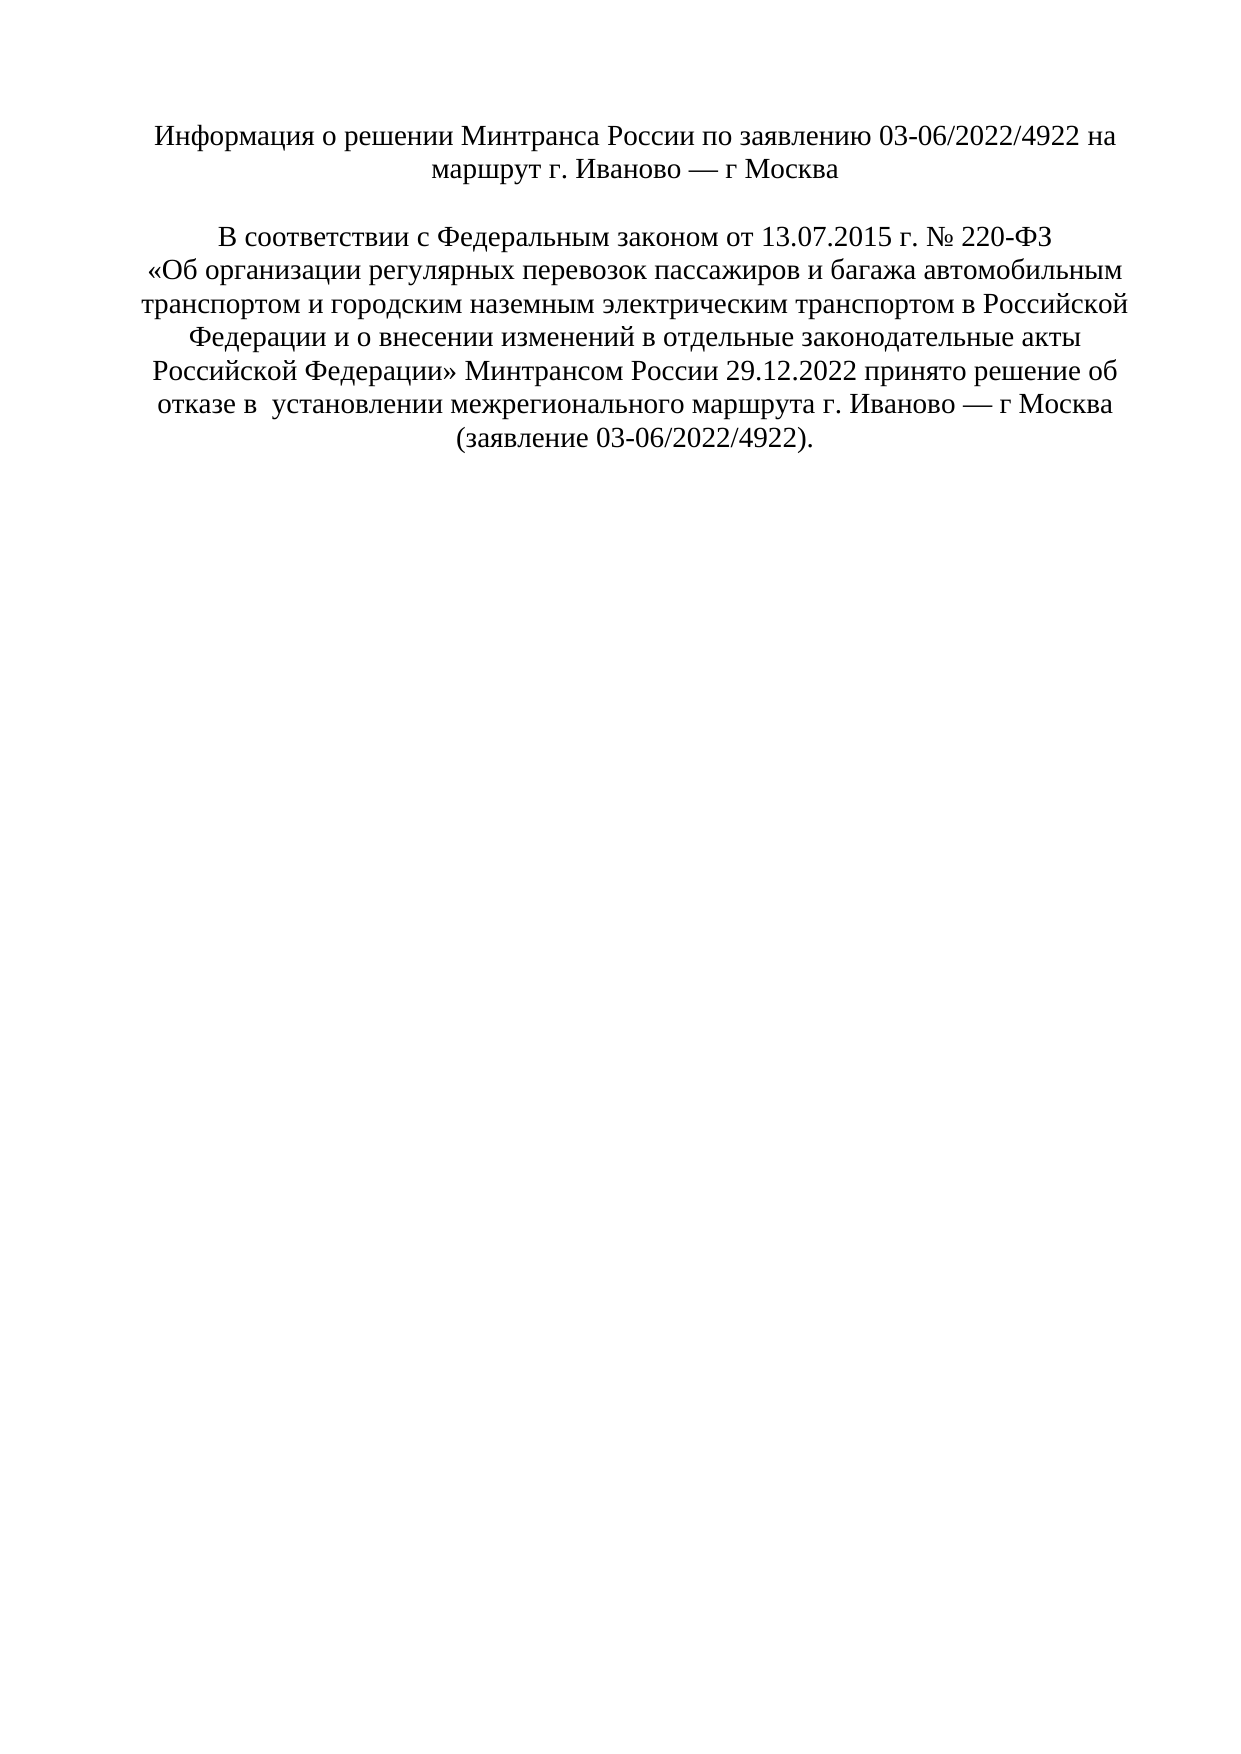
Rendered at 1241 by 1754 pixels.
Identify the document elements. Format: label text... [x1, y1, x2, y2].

text Информация о решении Минтранса России по заявлению 03-06/2022/4922 на маршрут г. Иваново — г Москва [118, 118, 1152, 185]
text В соответствии с Федеральным законом от 13.07.2015 г. № 220-ФЗ «Об организации регулярных перевозок пассажиров и багажа автомобильным транспортом и городским наземным электрическим транспортом в Российской Федерации и о внесении изменений в отдельные законодательные акты Российской Федерации» Минтрансом России 29.12.2022 принято решение об отказе в установлении межрегионального маршрута г. Иваново — г Москва (заявление 03-06/2022/4922). [118, 219, 1152, 453]
